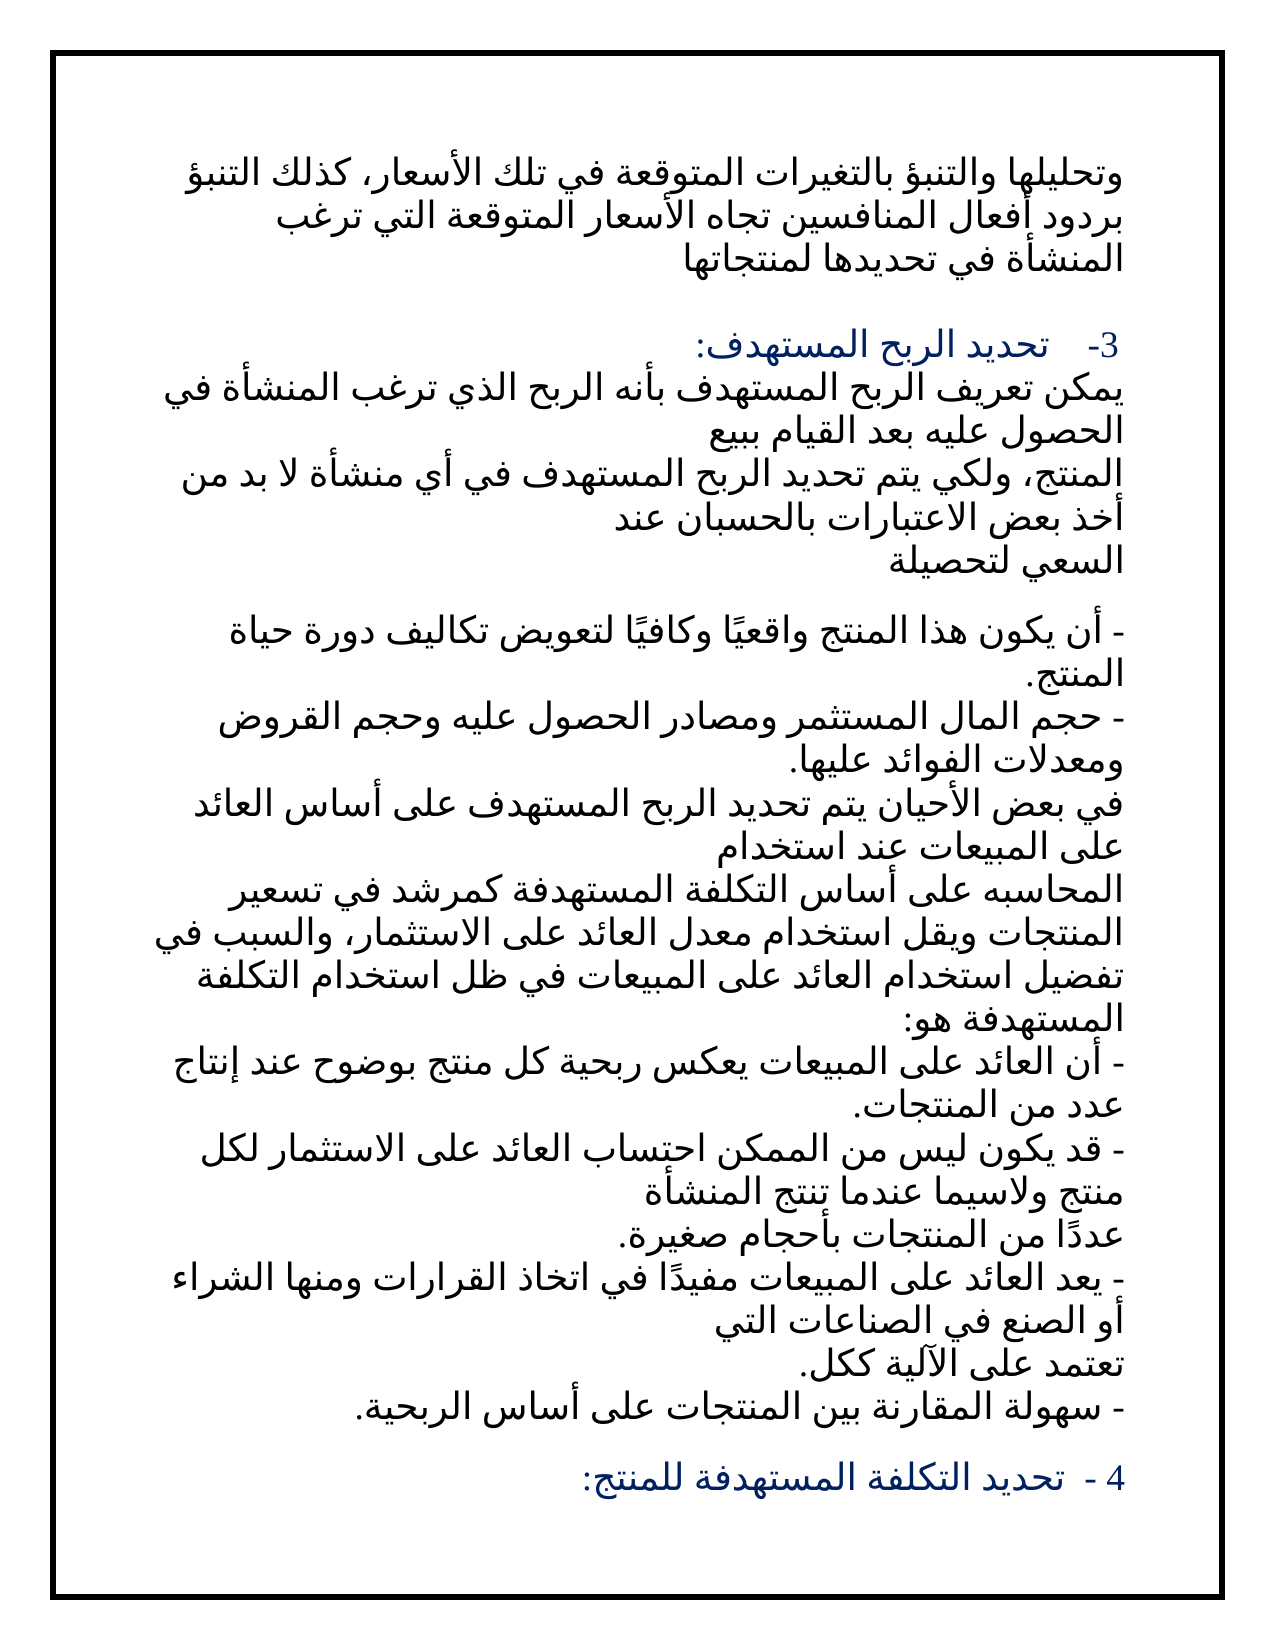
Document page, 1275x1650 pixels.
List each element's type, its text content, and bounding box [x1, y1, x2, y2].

text عددًا من المنتجات بأحجام صغيرة. [150, 1212, 1125, 1255]
text - حجم المال المستثمر ومصادر الحصول عليه وحجم القروض ومعدلات الفوائد عليها. [150, 695, 1125, 781]
text تعتمد على الآلية ككل. [150, 1342, 1125, 1385]
text المنتج، ولكي يتم تحديد الربح المستهدف في أي منشأة لا بد من أخذ بعض الاعتبارات بالحسبان عند [150, 452, 1125, 538]
list تحديد الربح المستهدف: [150, 322, 1087, 366]
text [150, 150, 1125, 279]
text - أن العائد على المبيعات يعكس ربحية كل منتج بوضوح عند إنتاج عدد من المنتجات. [150, 1040, 1125, 1126]
text - يعد العائد على المبيعات مفيدًا في اتخاذ القرارات ومنها الشراء أو الصنع في الصناعات التي [150, 1255, 1125, 1342]
text في بعض الأحيان يتم تحديد الربح المستهدف على أساس العائد على المبيعات عند استخدام [150, 781, 1125, 867]
text يمكن تعريف الربح المستهدف بأنه الربح الذي ترغب المنشأة في الحصول عليه بعد القيام ببيع [150, 366, 1125, 452]
text المحاسبه على أساس التكلفة المستهدفة كمرشد في تسعير المنتجات ويقل استخدام معدل العائد على الاستثمار، والسبب في تفضيل استخدام العائد على المبيعات في ظل استخدام التكلفة المستهدفة هو: [150, 867, 1125, 1040]
text - قد يكون ليس من الممكن احتساب العائد على الاستثمار لكل منتج ولاسيما عندما تنتج المنشأة [150, 1126, 1125, 1212]
text 4 - تحديد التكلفة المستهدفة للمنتج: [150, 1455, 1125, 1498]
text - أن يكون هذا المنتج واقعيًا وكافيًا لتعويض تكاليف دورة حياة المنتج. [150, 608, 1125, 695]
text السعي لتحصيلة [150, 538, 1125, 581]
text - سهولة المقارنة بين المنتجات على أساس الربحية. [150, 1385, 1125, 1428]
